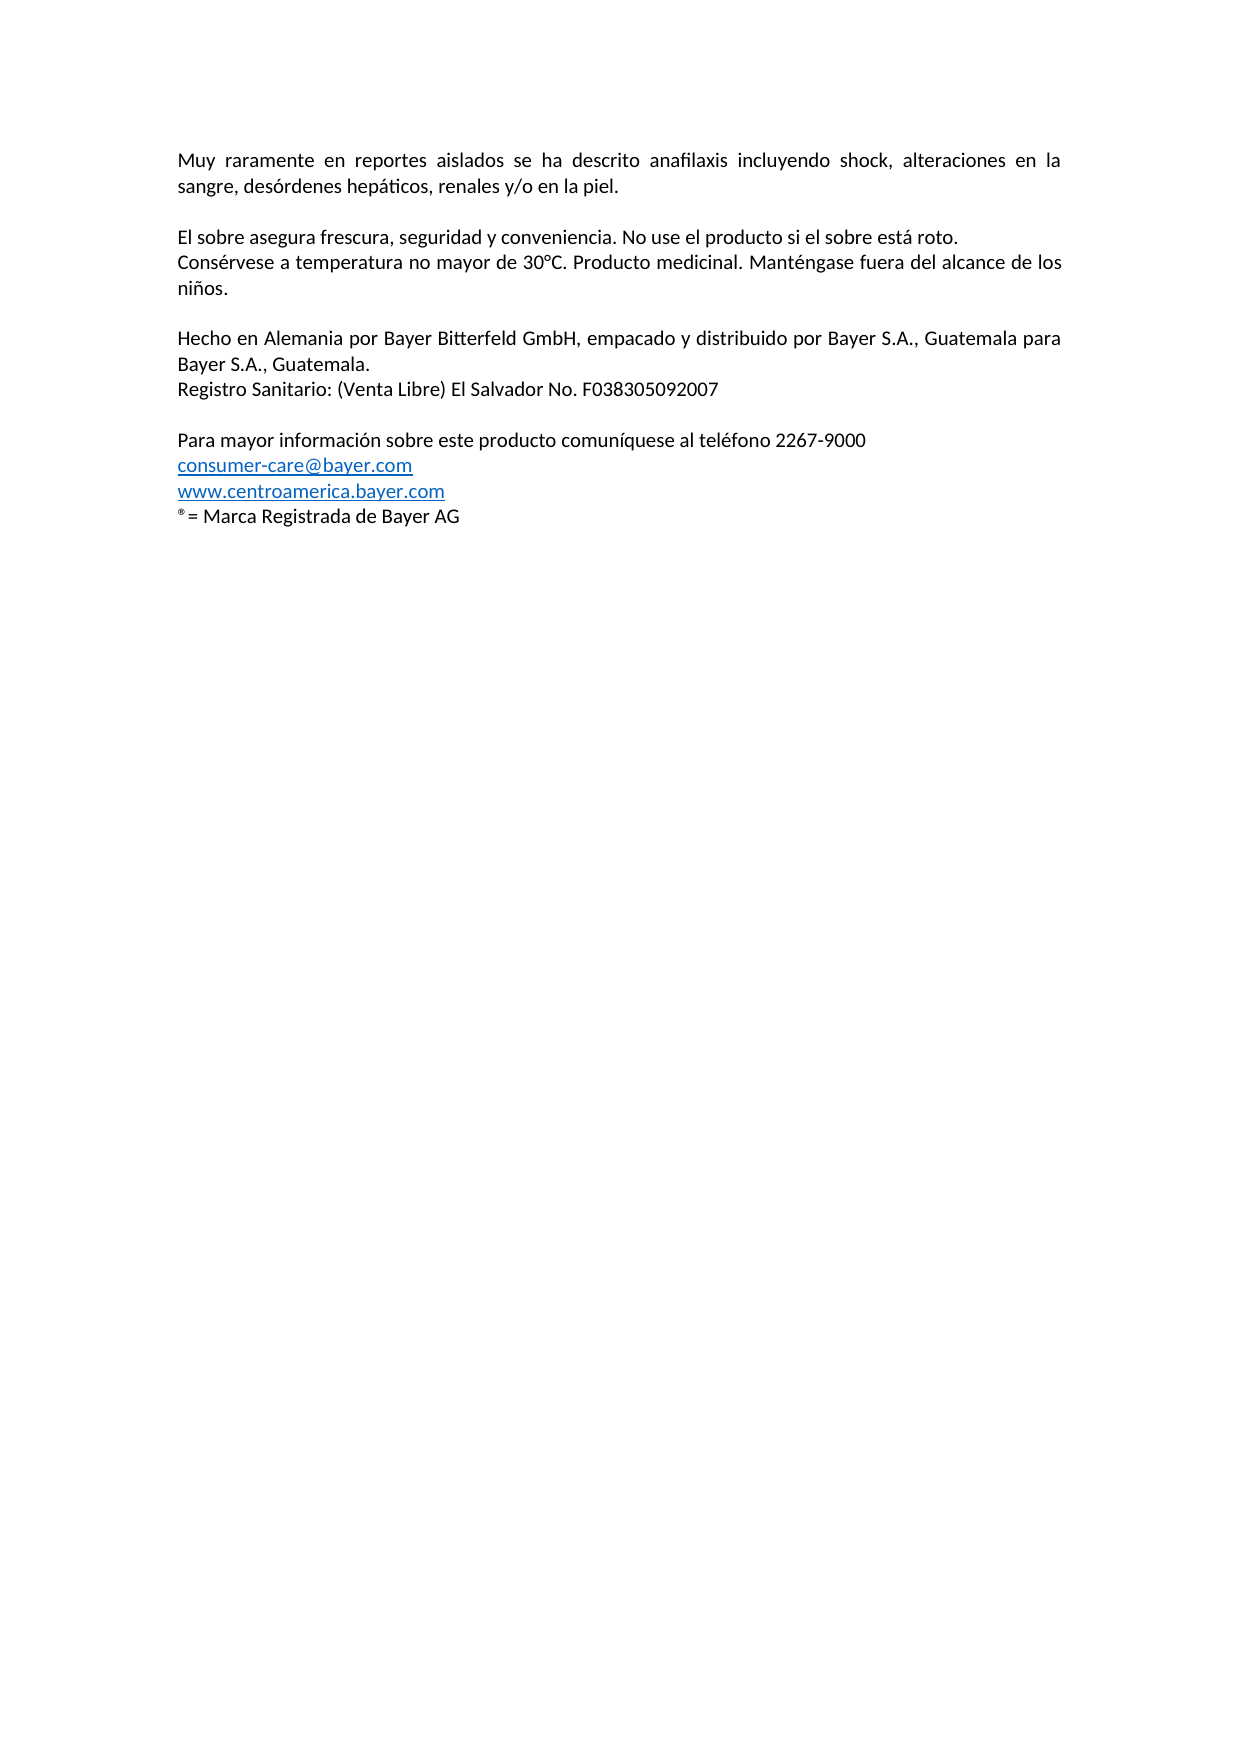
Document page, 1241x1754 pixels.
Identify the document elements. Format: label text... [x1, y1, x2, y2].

text ®= Marca Registrada de Bayer AG [177, 503, 1063, 529]
text Consérvese a temperatura no mayor de 30°C. Producto medicinal. Manténgase fuera del alcance de los niños. [177, 249, 1063, 300]
text Para mayor información sobre este producto comuníquese al teléfono 2267-9000 [177, 427, 1063, 453]
text Hecho en Alemania por Bayer Bitterfeld GmbH, empacado y distribuido por Bayer S.A., Guatemala para Bayer S.A., Guatemala. [177, 326, 1063, 376]
text Registro Sanitario: (Venta Libre) El Salvador No. F038305092007 [177, 376, 1063, 402]
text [177, 148, 1063, 198]
text www.centroamerica.bayer.com [177, 478, 1063, 503]
text consumer-care@bayer.com [177, 453, 1063, 478]
text El sobre asegura frescura, seguridad y conveniencia. No use el producto si el sobre está roto. [177, 224, 1063, 249]
